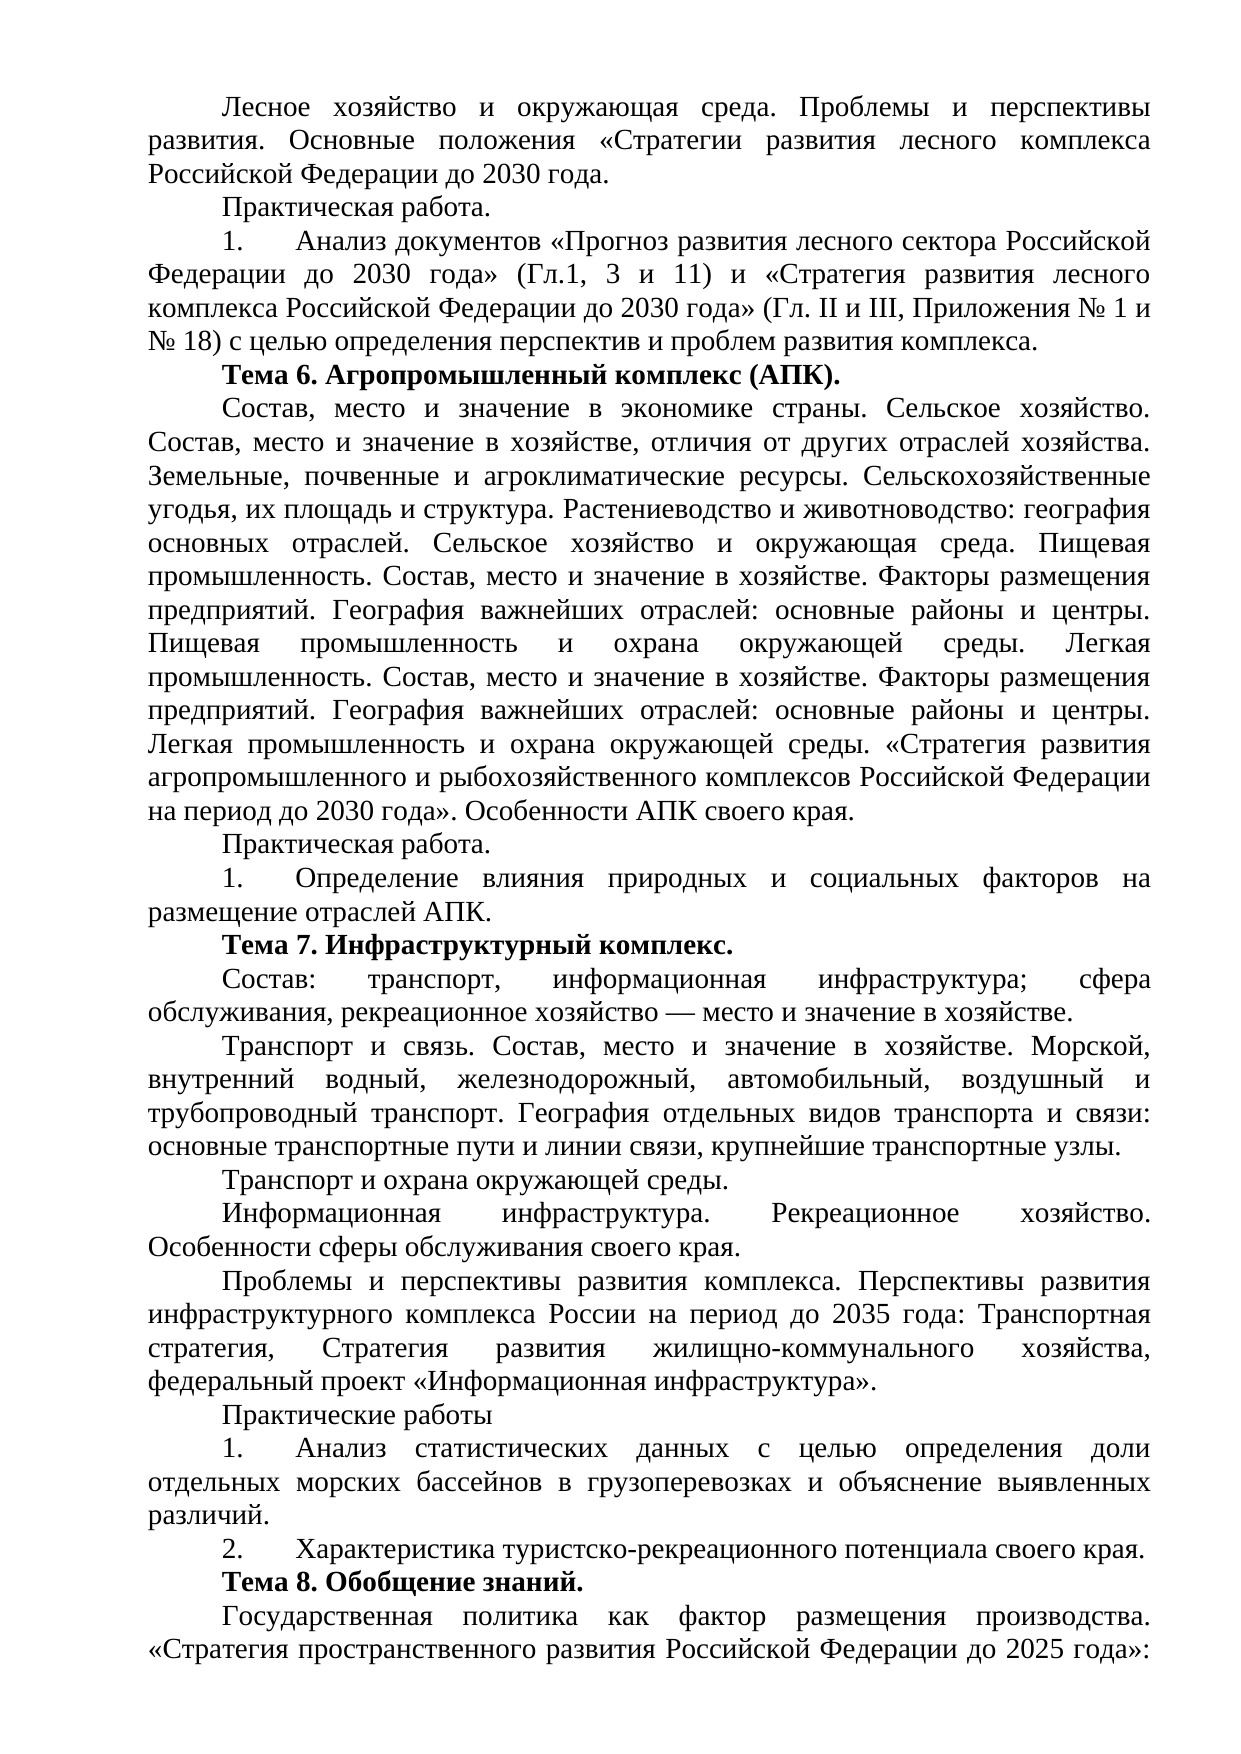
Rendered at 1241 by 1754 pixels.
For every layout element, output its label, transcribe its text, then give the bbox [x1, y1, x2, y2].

text Тема 7. Инфраструктурный комплекс. [148, 927, 1152, 961]
text Практические работы [148, 1397, 1152, 1430]
text Состав, место и значение в экономике страны. Сельское хозяйство. Состав, место и значение в хозяйстве, отличия от других отраслей хозяйства. Земельные, почвенные и агроклиматические ресурсы. Сельскохозяйственные угодья, их площадь и структура. Растениеводство и животноводство: география основных отраслей. Сельское хозяйство и окружающая среда. Пищевая промышленность. Состав, место и значение в хозяйстве. Факторы размещения предприятий. География важнейших отраслей: основные районы и центры. Пищевая промышленность и охрана окружающей среды. Легкая промышленность. Состав, место и значение в хозяйстве. Факторы размещения предприятий. География важнейших отраслей: основные районы и центры. Легкая промышленность и охрана окружающей среды. «Стратегия развития агропромышленного и рыбохозяйственного комплексов Российской Федерации на период до 2030 года». Особенности АПК своего края. [148, 391, 1152, 827]
text Тема 8. Обобщение знаний. [148, 1564, 1152, 1598]
text Информационная инфраструктура. Рекреационное хозяйство. Особенности сферы обслуживания своего края. [148, 1196, 1152, 1263]
text Состав: транспорт, информационная инфраструктура; сфера обслуживания, рекреационное хозяйство — место и значение в хозяйстве. [148, 961, 1152, 1028]
list Определение влияния природных и социальных факторов на размещение отраслей АПК. [148, 860, 1152, 927]
list Анализ статистических данных с целью определения доли отдельных морских бассейнов в грузоперевозках и объяснение выявленных различий. [148, 1430, 1152, 1531]
list Характеристика туристско-рекреационного потенциала своего края. [148, 1531, 1152, 1564]
text Тема 6. Агропромышленный комплекс (АПК). [148, 357, 1152, 391]
text Транспорт и связь. Состав, место и значение в хозяйстве. Морской, внутренний водный, железнодорожный, автомобильный, воздушный и трубопроводный транспорт. География отдельных видов транспорта и связи: основные транспортные пути и линии связи, крупнейшие транспортные узлы. [148, 1028, 1152, 1162]
text Практическая работа. [148, 189, 1152, 223]
text Транспорт и охрана окружающей среды. [148, 1162, 1152, 1196]
list Анализ документов «Прогноз развития лесного сектора Российской Федерации до 2030 года» (Гл.1, 3 и 11) и «Стратегия развития лесного комплекса Российской Федерации до 2030 года» (Гл. II и III, Приложения № 1 и № 18) с целью определения перспектив и проблем развития комплекса. [148, 223, 1152, 357]
text Практическая работа. [148, 827, 1152, 860]
text Лесное хозяйство и окружающая среда. Проблемы и перспективы развития. Основные положения «Стратегии развития лесного комплекса Российской Федерации до 2030 года. [148, 89, 1152, 189]
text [148, 1598, 1152, 1665]
text Проблемы и перспективы развития комплекса. Перспективы развития инфраструктурного комплекса России на период до 2035 года: Транспортная стратегия, Стратегия развития жилищно-коммунального хозяйства, федеральный проект «Информационная инфраструктура». [148, 1263, 1152, 1397]
